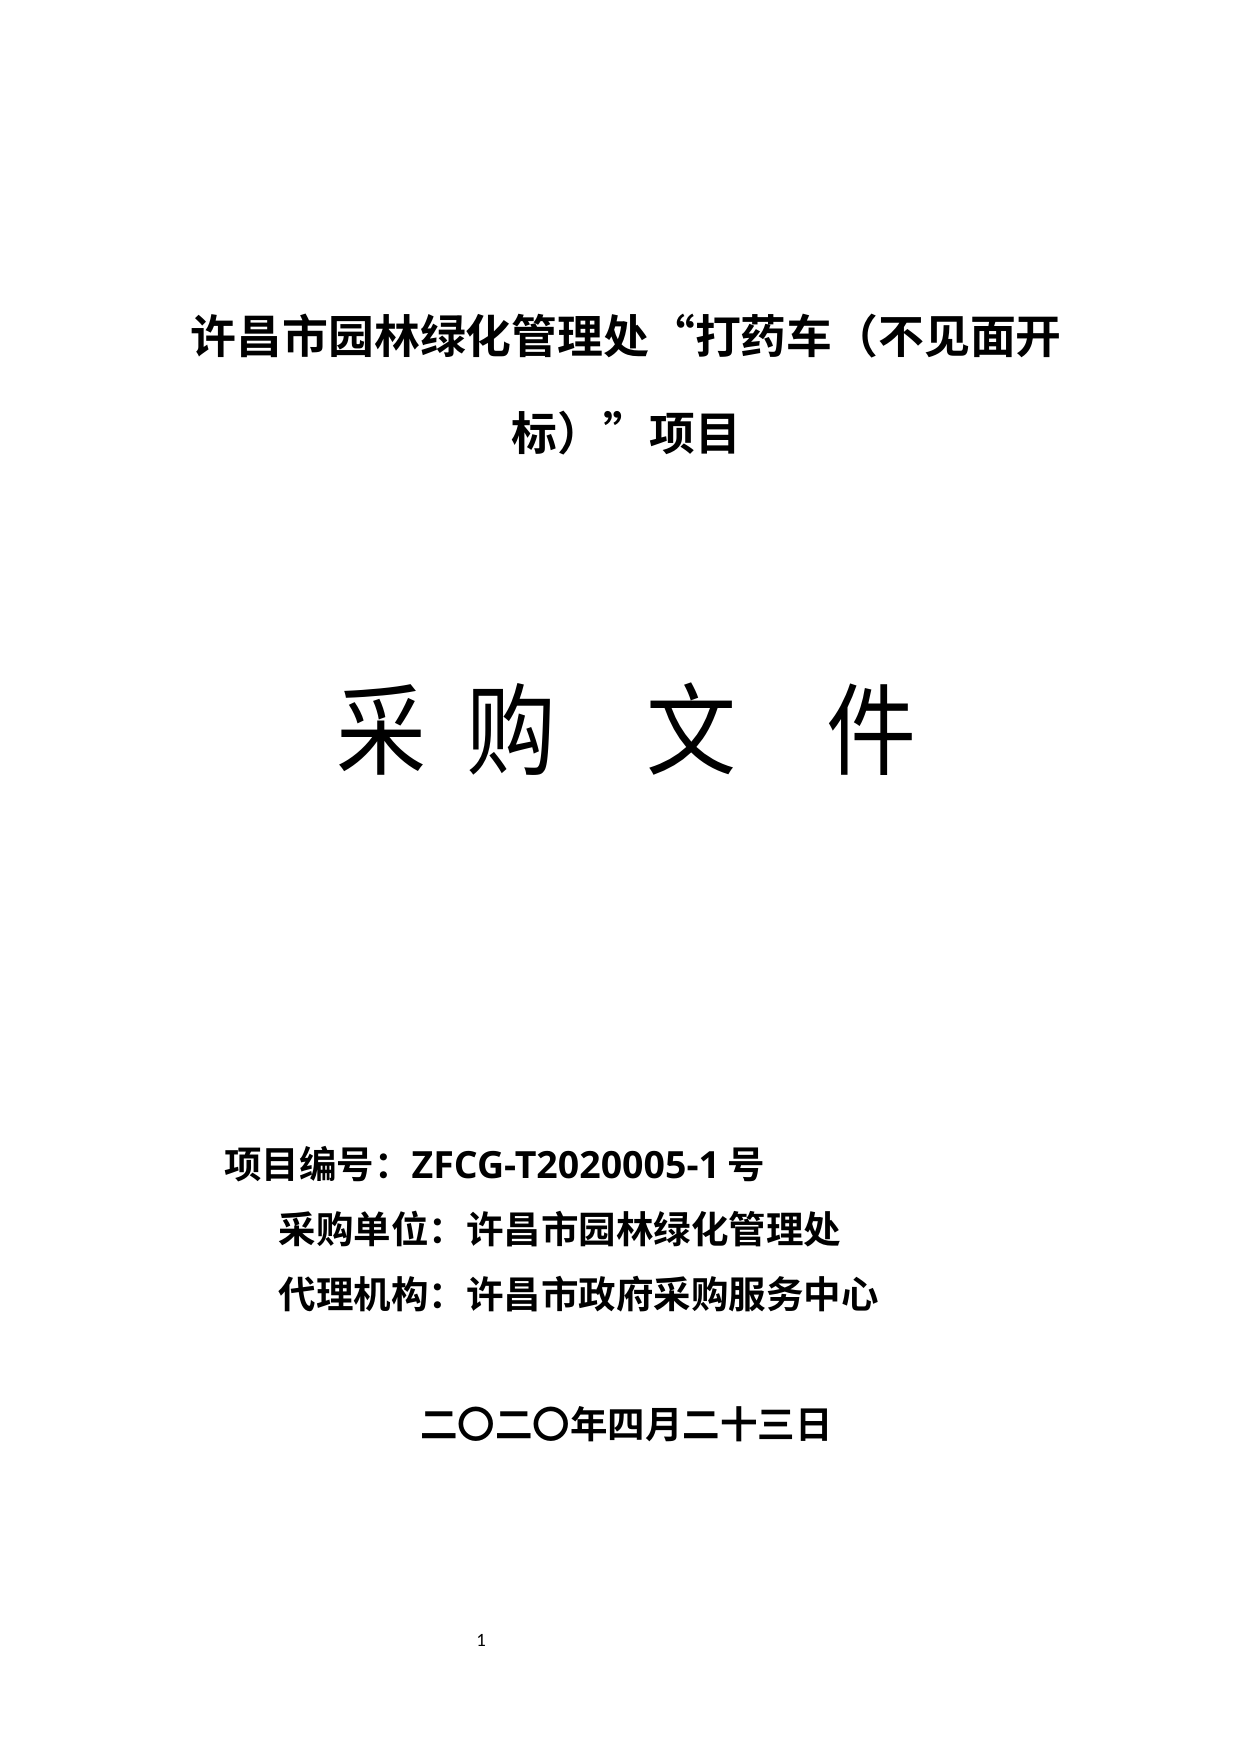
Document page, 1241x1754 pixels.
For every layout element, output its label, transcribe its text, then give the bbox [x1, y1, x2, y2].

text 代理机构：许昌市政府采购服务中心 [165, 1259, 1087, 1324]
text 采 购 文 件 [165, 642, 1087, 804]
text 二〇二〇年四月二十三日 [165, 1389, 1087, 1454]
text 采购单位：许昌市园林绿化管理处 [165, 1194, 1087, 1259]
text 项目编号：ZFCG-T2020005-1号 [165, 1129, 1087, 1194]
text 许昌市园林绿化管理处“打药车（不见面开标）”项目 [165, 284, 1087, 479]
